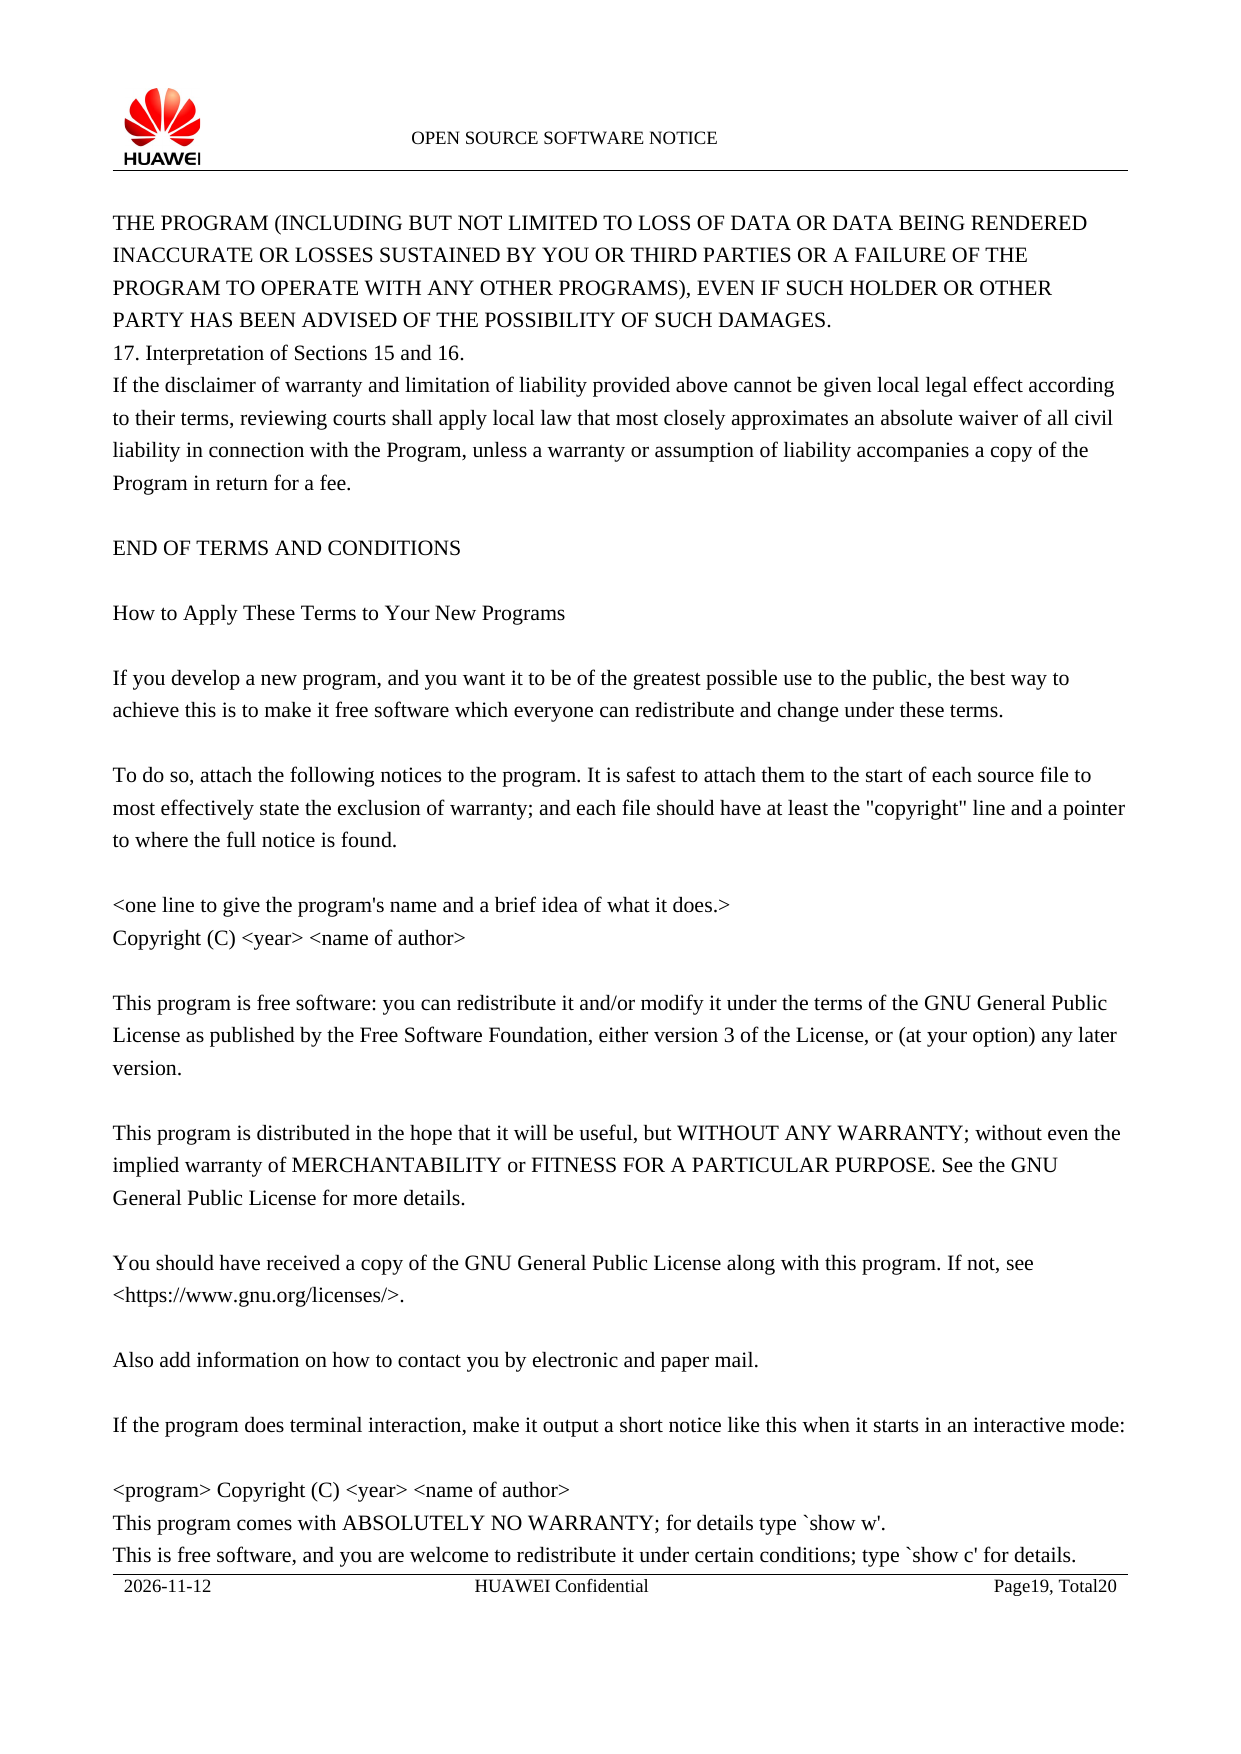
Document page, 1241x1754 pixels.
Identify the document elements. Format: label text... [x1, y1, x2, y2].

text This program is free software: you can redistribute it and/or modify it under the terms of the GNU General Public License as published by the Free Software Foundation, either version 3 of the License, or (at your option) any later version. [112, 986, 1128, 1084]
picture [124, 88, 201, 165]
text How to Apply These Terms to Your New Programs [112, 596, 1128, 629]
text If the program does terminal interaction, make it output a short notice like this when it starts in an interactive mode: [112, 1409, 1128, 1441]
text <one line to give the program's name and a brief idea of what it does.> [112, 889, 1128, 921]
text Copyright (C) <year> <name of author> [112, 921, 1128, 954]
text You should have received a copy of the GNU General Public License along with this program. If not, see <https://www.gnu.org/licenses/>. [112, 1246, 1128, 1311]
text This program is distributed in the hope that it will be useful, but WITHOUT ANY WARRANTY; without even the implied warranty of MERCHANTABILITY or FITNESS FOR A PARTICULAR PURPOSE. See the GNU General Public License for more details. [112, 1116, 1128, 1214]
text <program> Copyright (C) <year> <name of author> [112, 1474, 1128, 1506]
text Also add information on how to contact you by electronic and paper mail. [112, 1344, 1128, 1376]
text To do so, attach the following notices to the program. It is safest to attach them to the start of each source file to most effectively state the exclusion of warranty; and each file should have at least the "copyright" line and a pointer to where the full notice is found. [112, 759, 1128, 856]
text 17. Interpretation of Sections 15 and 16. [112, 336, 1128, 369]
text This is free software, and you are welcome to redistribute it under certain conditions; type `show c' for details. [112, 1539, 1128, 1571]
text If you develop a new program, and you want it to be of the greatest possible use to the public, the best way to achieve this is to make it free software which everyone can redistribute and change under these terms. [112, 661, 1128, 726]
text If the disclaimer of warranty and limitation of liability provided above cannot be given local legal effect according to their terms, reviewing courts shall apply local law that most closely approximates an absolute waiver of all civil liability in connection with the Program, unless a warranty or assumption of liability accompanies a copy of the Program in return for a fee. [112, 369, 1128, 499]
text END OF TERMS AND CONDITIONS [112, 531, 1128, 564]
text This program comes with ABSOLUTELY NO WARRANTY; for details type `show w'. [112, 1506, 1128, 1539]
